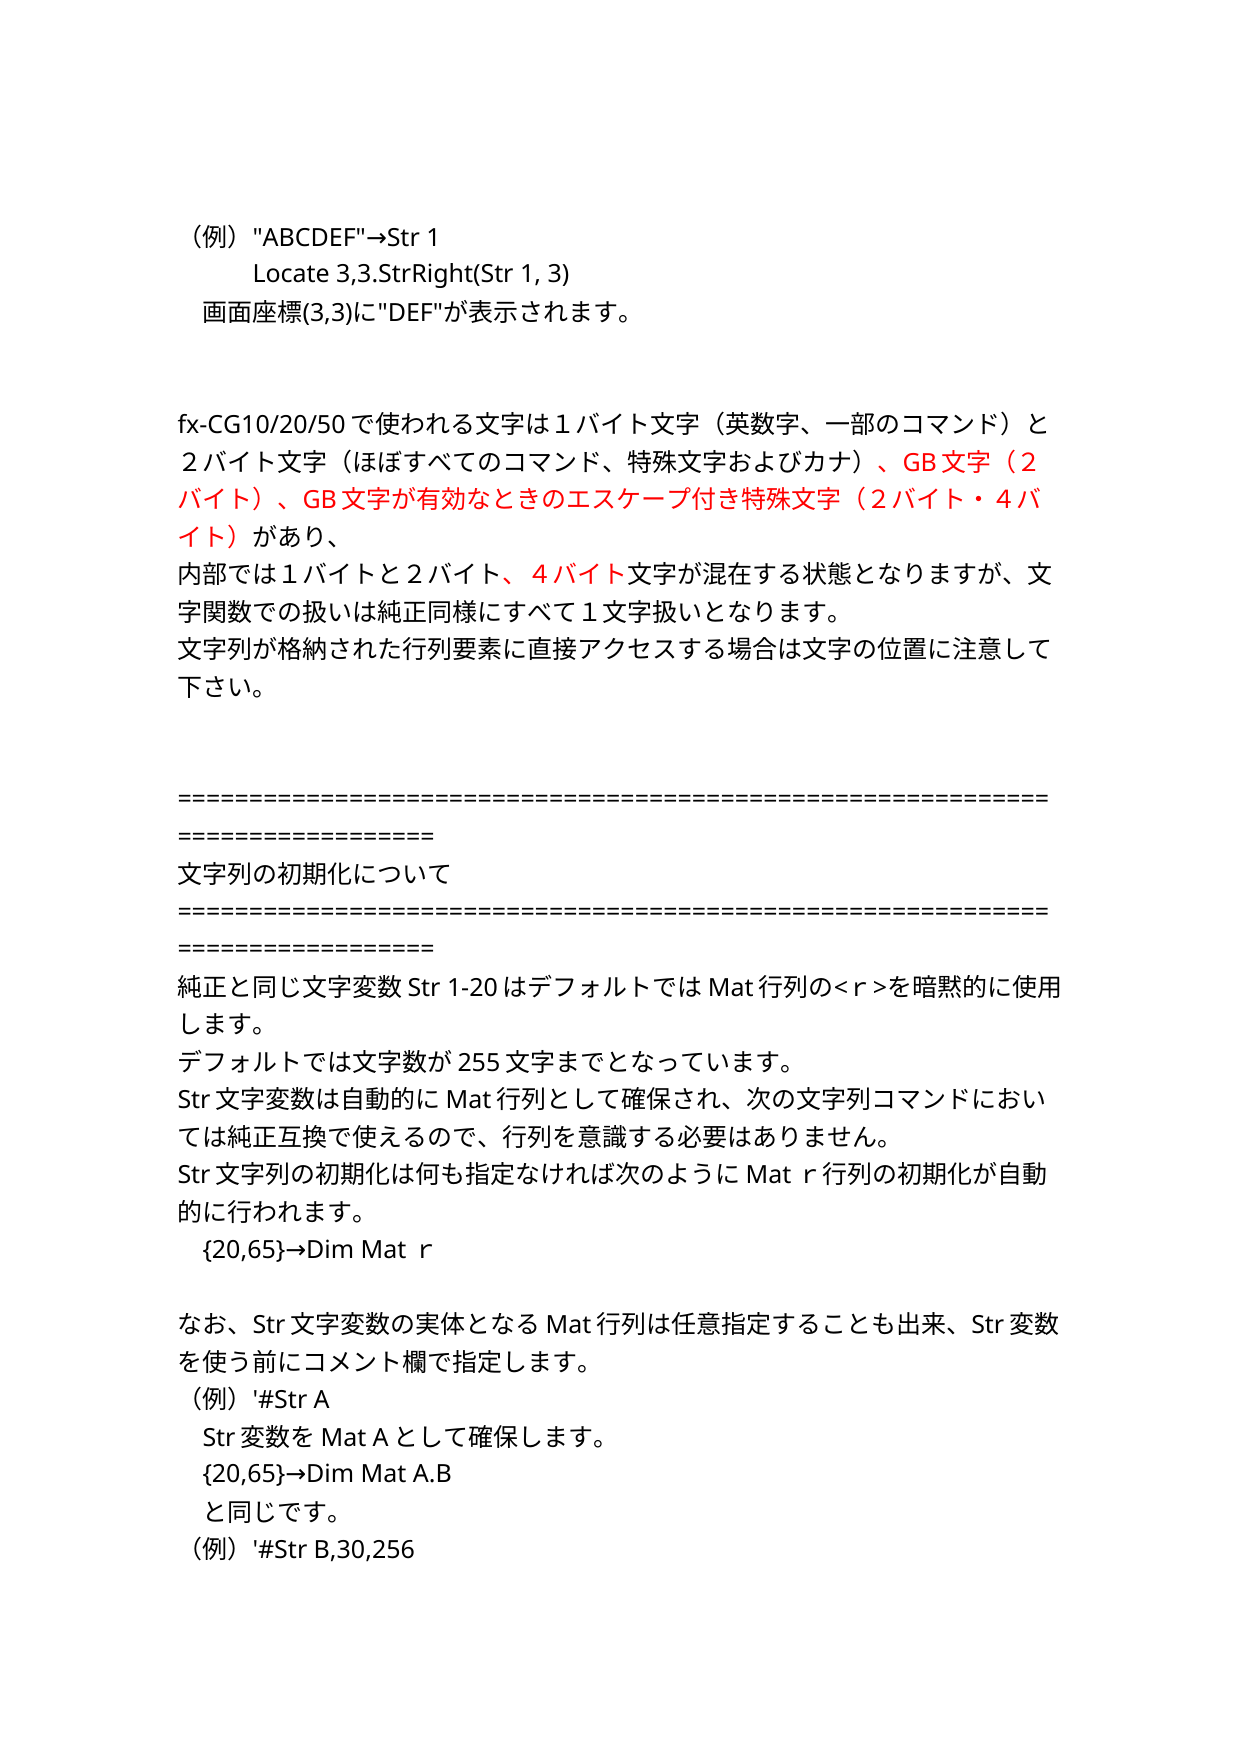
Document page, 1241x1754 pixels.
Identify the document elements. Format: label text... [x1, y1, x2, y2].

text 内部では１バイトと２バイト、４バイト文字が混在する状態となりますが、文字関数での扱いは純正同様にすべて１文字扱いとなります。 [177, 554, 1063, 629]
text =============================================================================== [177, 892, 1063, 967]
text fx-CG10/20/50で使われる文字は１バイト文字（英数字、一部のコマンド）と２バイト文字（ほぼすべてのコマンド、特殊文字およびカナ）、GB文字（２バイト）、GB文字が有効なときのエスケープ付き特殊文字（２バイト・４バイト）があり、 [177, 404, 1063, 554]
text 画面座標(3,3)に"DEF"が表示されます。 [177, 292, 1063, 329]
text {20,65}→Dim Mat A.B [177, 1454, 1063, 1492]
text （例）'#Str A [177, 1379, 1063, 1417]
text デフォルトでは文字数が255文字までとなっています。 [177, 1042, 1063, 1079]
text （例）'#Str B,30,256 [177, 1529, 1063, 1567]
text 純正と同じ文字変数Str 1-20はデフォルトではMat行列の<ｒ>を暗黙的に使用します。 [177, 967, 1063, 1042]
text なお、Str文字変数の実体となるMat行列は任意指定することも出来、Str変数を使う前にコメント欄で指定します。 [177, 1304, 1063, 1379]
text Str文字列の初期化は何も指定なければ次のようにMat ｒ行列の初期化が自動的に行われます。 [177, 1154, 1063, 1229]
text （例）"ABCDEF"→Str 1 [177, 217, 1063, 254]
text 文字列の初期化について [177, 854, 1063, 892]
text Str変数をMat Aとして確保します。 [177, 1417, 1063, 1454]
text {20,65}→Dim Mat ｒ [177, 1229, 1063, 1267]
text Locate 3,3.StrRight(Str 1, 3) [177, 254, 1063, 292]
text =============================================================================== [177, 779, 1063, 854]
text Str文字変数は自動的にMat行列として確保され、次の文字列コマンドにおいては純正互換で使えるので、行列を意識する必要はありません。 [177, 1079, 1063, 1154]
text と同じです。 [177, 1492, 1063, 1529]
text 文字列が格納された行列要素に直接アクセスする場合は文字の位置に注意して下さい。 [177, 629, 1063, 704]
